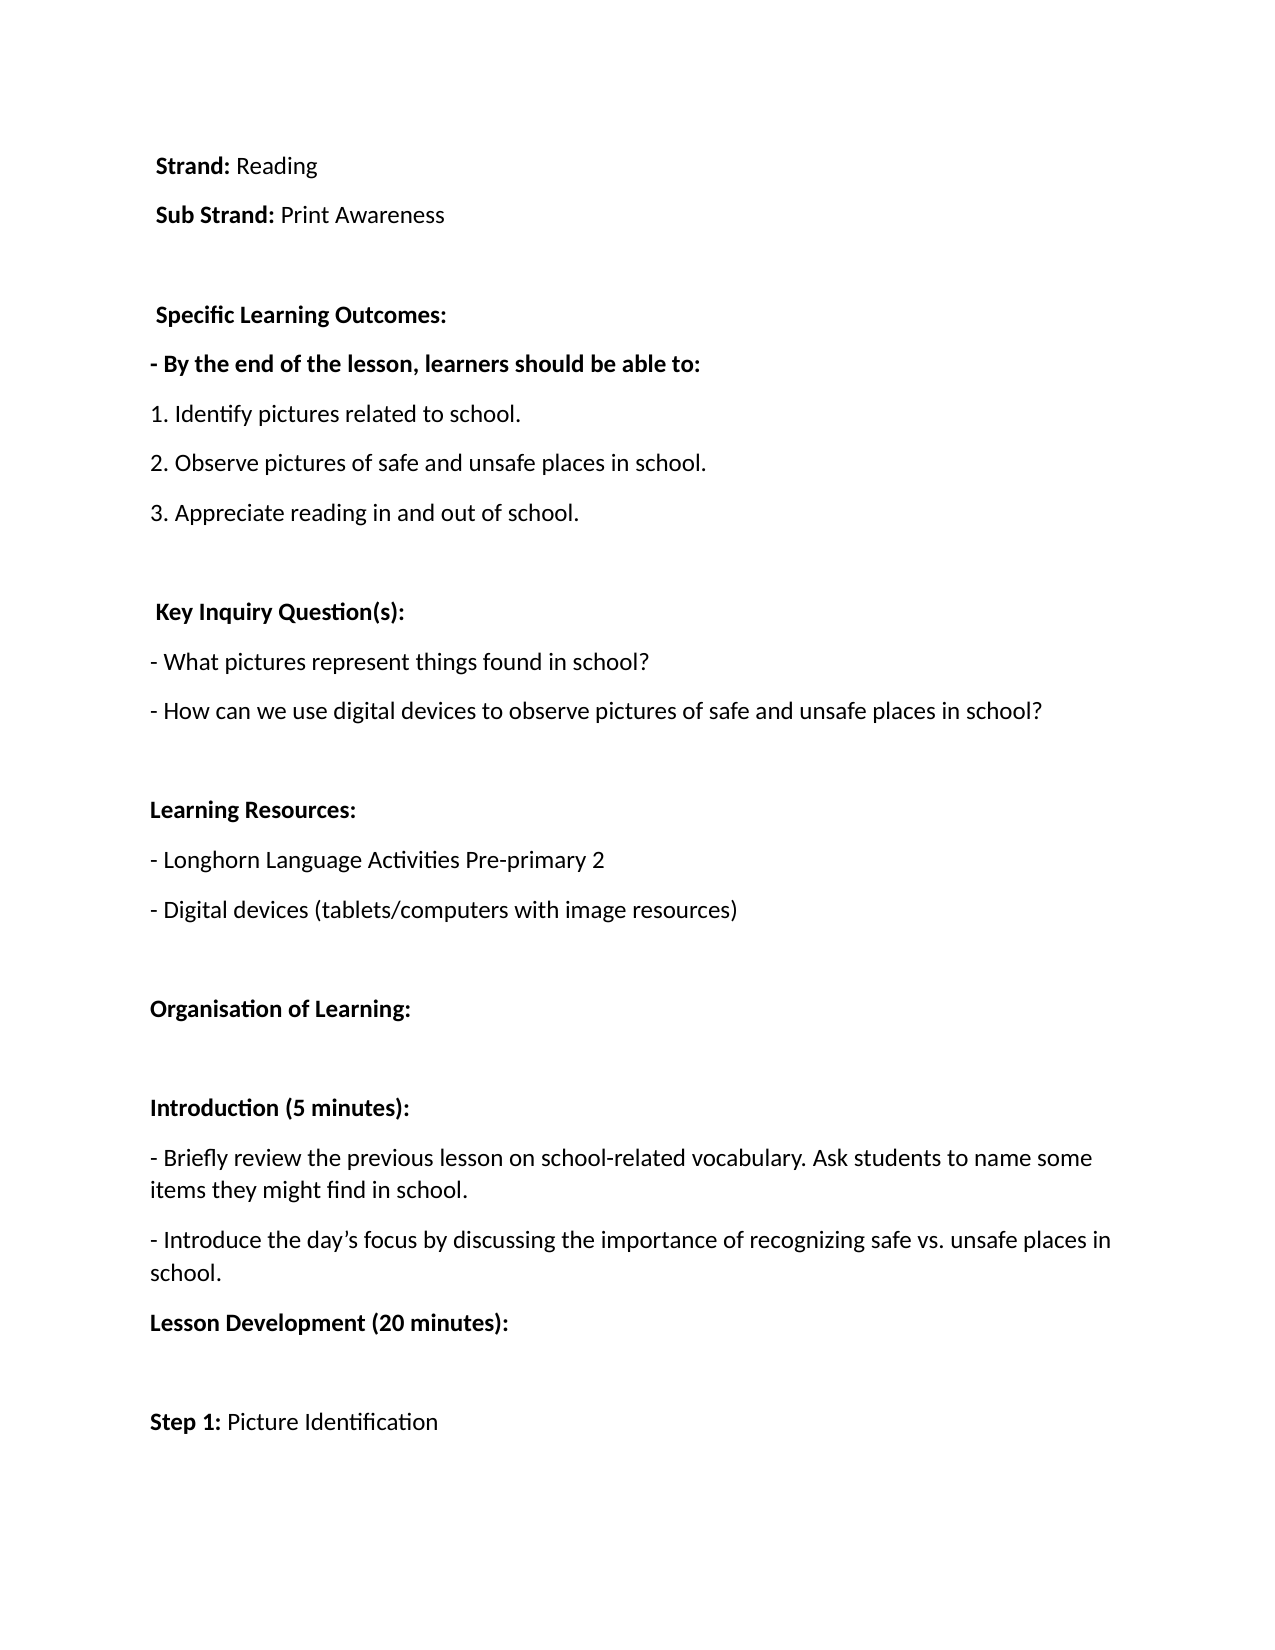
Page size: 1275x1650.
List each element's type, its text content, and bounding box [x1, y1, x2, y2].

text - What pictures represent things found in school? [150, 646, 1125, 676]
text Sub Strand: Print Awareness [150, 199, 1125, 230]
text - How can we use digital devices to observe pictures of safe and unsafe places in school? [150, 695, 1125, 726]
text - Introduce the day’s focus by discussing the importance of recognizing safe vs. unsafe places in school. [150, 1224, 1125, 1288]
text 1. Identify pictures related to school. [150, 398, 1125, 428]
text 3. Appreciate reading in and out of school. [150, 497, 1125, 528]
text Learning Resources: [150, 794, 1125, 825]
text Strand: Reading [150, 150, 1125, 181]
text 2. Observe pictures of safe and unsafe places in school. [150, 447, 1125, 478]
text Organisation of Learning: [150, 993, 1125, 1023]
text Key Inquiry Question(s): [150, 596, 1125, 627]
text Specific Learning Outcomes: [150, 299, 1125, 329]
text Lesson Development (20 minutes): [150, 1307, 1125, 1337]
text - Longhorn Language Activities Pre-primary 2 [150, 844, 1125, 875]
text - By the end of the lesson, learners should be able to: [150, 348, 1125, 379]
text - Digital devices (tablets/computers with image resources) [150, 894, 1125, 924]
text Introduction (5 minutes): [150, 1092, 1125, 1123]
text - Briefly review the previous lesson on school-related vocabulary. Ask students to name some items they might find in school. [150, 1142, 1125, 1205]
text Step 1: Picture Identification [150, 1406, 1125, 1436]
